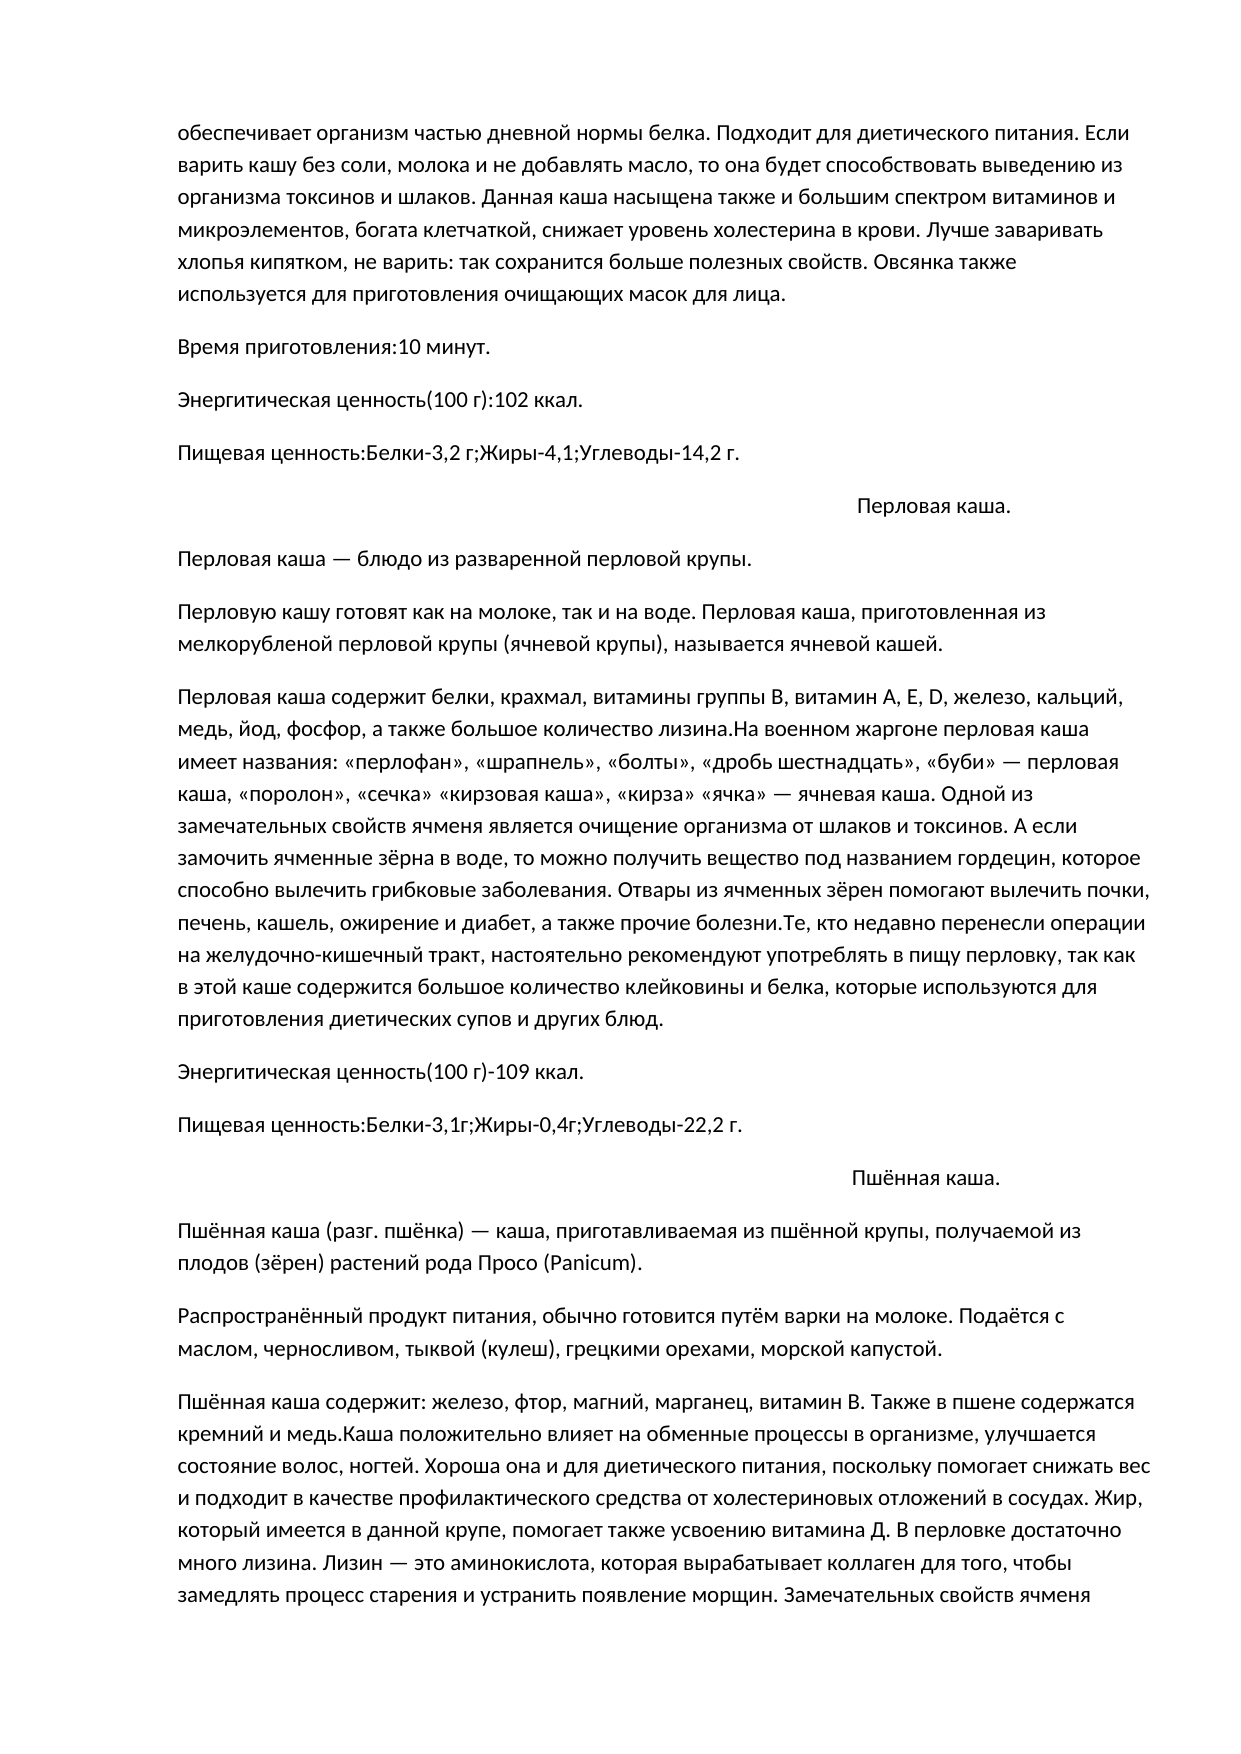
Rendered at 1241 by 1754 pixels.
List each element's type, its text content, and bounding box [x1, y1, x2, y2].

text Перловая каша содержит белки, крахмал, витамины группы В, витамин А, Е, D, железо, кальций, медь, йод, фосфор, а также большое количество лизина.На военном жаргоне перловая каша имеет названия: «перлофан», «шрапнель», «болты», «дробь шестнадцать», «буби» — перловая каша, «поролон», «сечка» «кирзовая каша», «кирза» «ячка» — ячневая каша. Одной из замечательных свойств ячменя является очищение организма от шлаков и токсинов. А если замочить ячменные зёрна в воде, то можно получить вещество под названием гордецин, которое способно вылечить грибковые заболевания. Отвары из ячменных зёрен помогают вылечить почки, печень, кашель, ожирение и диабет, а также прочие болезни.Те, кто недавно перенесли операции на желудочно-кишечный тракт, настоятельно рекомендуют употреблять в пищу перловку, так как в этой каше содержится большое количество клейковины и белка, которые используются для приготовления диетических супов и других блюд. [177, 682, 1152, 1032]
text Пшённая каша (разг. пшёнка) — каша, приготавливаемая из пшённой крупы, получаемой из плодов (зёрен) растений рода Просо (Panicum). [177, 1216, 1152, 1277]
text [177, 118, 1152, 307]
text Перловая каша — блюдо из разваренной перловой крупы. [177, 544, 1152, 572]
text Пшённая каша. [177, 1163, 1152, 1191]
text Энергитическая ценность(100 г)-109 ккал. [177, 1057, 1152, 1085]
text Пищевая ценность:Белки-3,1г;Жиры-0,4г;Углеводы-22,2 г. [177, 1110, 1152, 1138]
text Перловую кашу готовят как на молоке, так и на воде. Перловая каша, приготовленная из мелкорубленой перловой крупы (ячневой крупы), называется ячневой кашей. [177, 597, 1152, 657]
text Перловая каша. [177, 491, 1152, 519]
text Время приготовления:10 минут. [177, 332, 1152, 360]
text Распространённый продукт питания, обычно готовится путём варки на молоке. Подаётся с маслом, черносливом, тыквой (кулеш), грецкими орехами, морской капустой. [177, 1302, 1152, 1362]
text Пищевая ценность:Белки-3,2 г;Жиры-4,1;Углеводы-14,2 г. [177, 438, 1152, 466]
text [177, 1387, 1152, 1608]
text Энергитическая ценность(100 г):102 ккал. [177, 385, 1152, 413]
